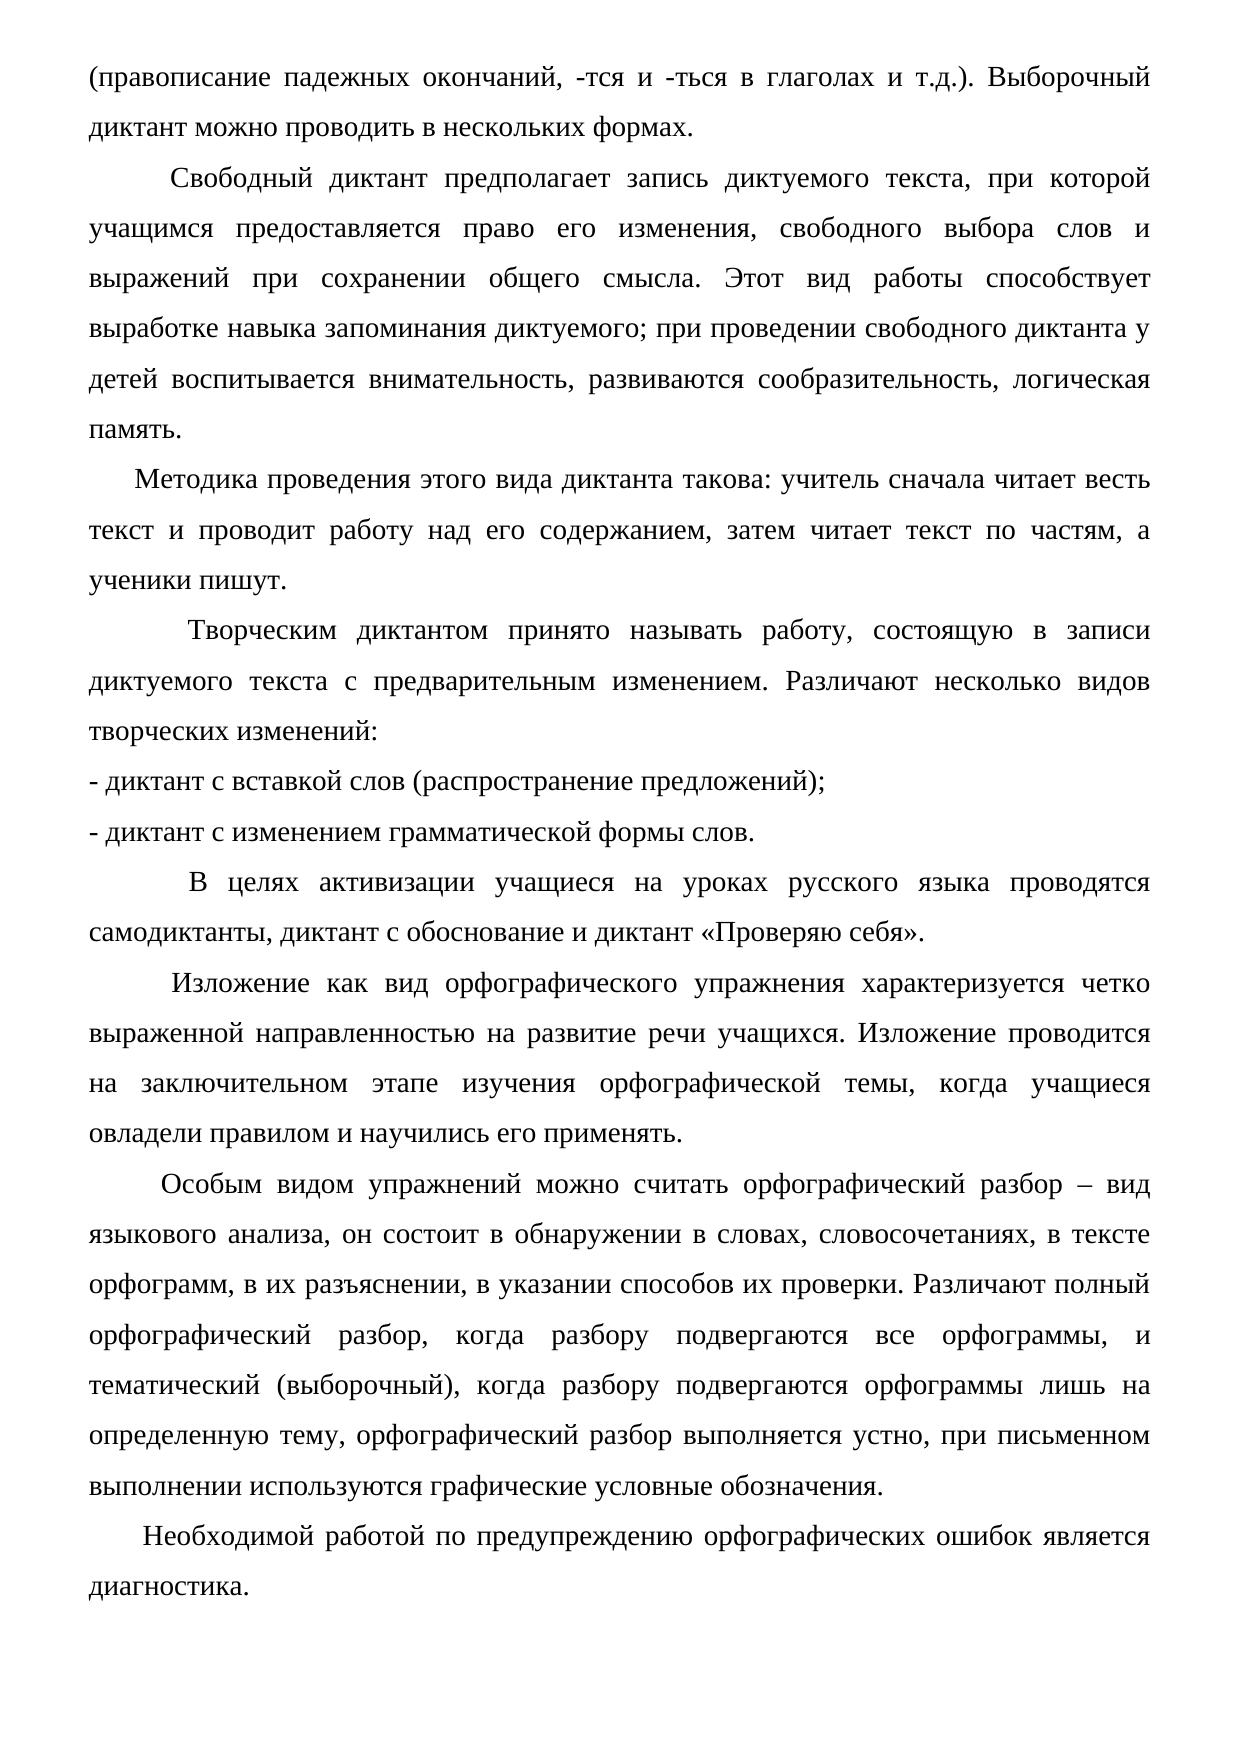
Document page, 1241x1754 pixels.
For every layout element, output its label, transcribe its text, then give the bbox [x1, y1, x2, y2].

text Изложение как вид орфографического упражнения характеризуется четко выраженной направленностью на развитие речи учащихся. Изложение проводится на заключительном этапе изучения орфографической темы, когда учащиеся овладели правилом и научились его применять. [88, 965, 1152, 1149]
text - диктант с вставкой слов (распространение предложений); [88, 763, 1152, 797]
text - диктант с изменением грамматической формы слов. [88, 814, 1152, 847]
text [88, 59, 1152, 143]
text Необходимой работой по предупреждению орфографических ошибок является диагностика. [88, 1518, 1152, 1602]
text Особым видом упражнений можно считать орфографический разбор – вид языкового анализа, он состоит в обнаружении в словах, словосочетаниях, в тексте орфограмм, в их разъяснении, в указании способов их проверки. Различают полный орфографический разбор, когда разбору подвергаются все орфограммы, и тематический (выборочный), когда разбору подвергаются орфограммы лишь на определенную тему, орфографический разбор выполняется устно, при письменном выполнении используются графические условные обозначения. [88, 1166, 1152, 1501]
text Свободный диктант предполагает запись диктуемого текста, при которой учащимся предоставляется право его изменения, свободного выбора слов и выражений при сохранении общего смысла. Этот вид работы способствует выработке навыка запоминания диктуемого; при проведении свободного диктанта у детей воспитывается внимательность, развиваются сообразительность, логическая память. [88, 160, 1152, 445]
text В целях активизации учащиеся на уроках русского языка проводятся самодиктанты, диктант с обоснование и диктант «Проверяю себя». [88, 864, 1152, 948]
text Методика проведения этого вида диктанта такова: учитель сначала читает весть текст и проводит работу над его содержанием, затем читает текст по частям, а ученики пишут. [88, 462, 1152, 596]
text Творческим диктантом принято называть работу, состоящую в записи диктуемого текста с предварительным изменением. Различают несколько видов творческих изменений: [88, 612, 1152, 747]
